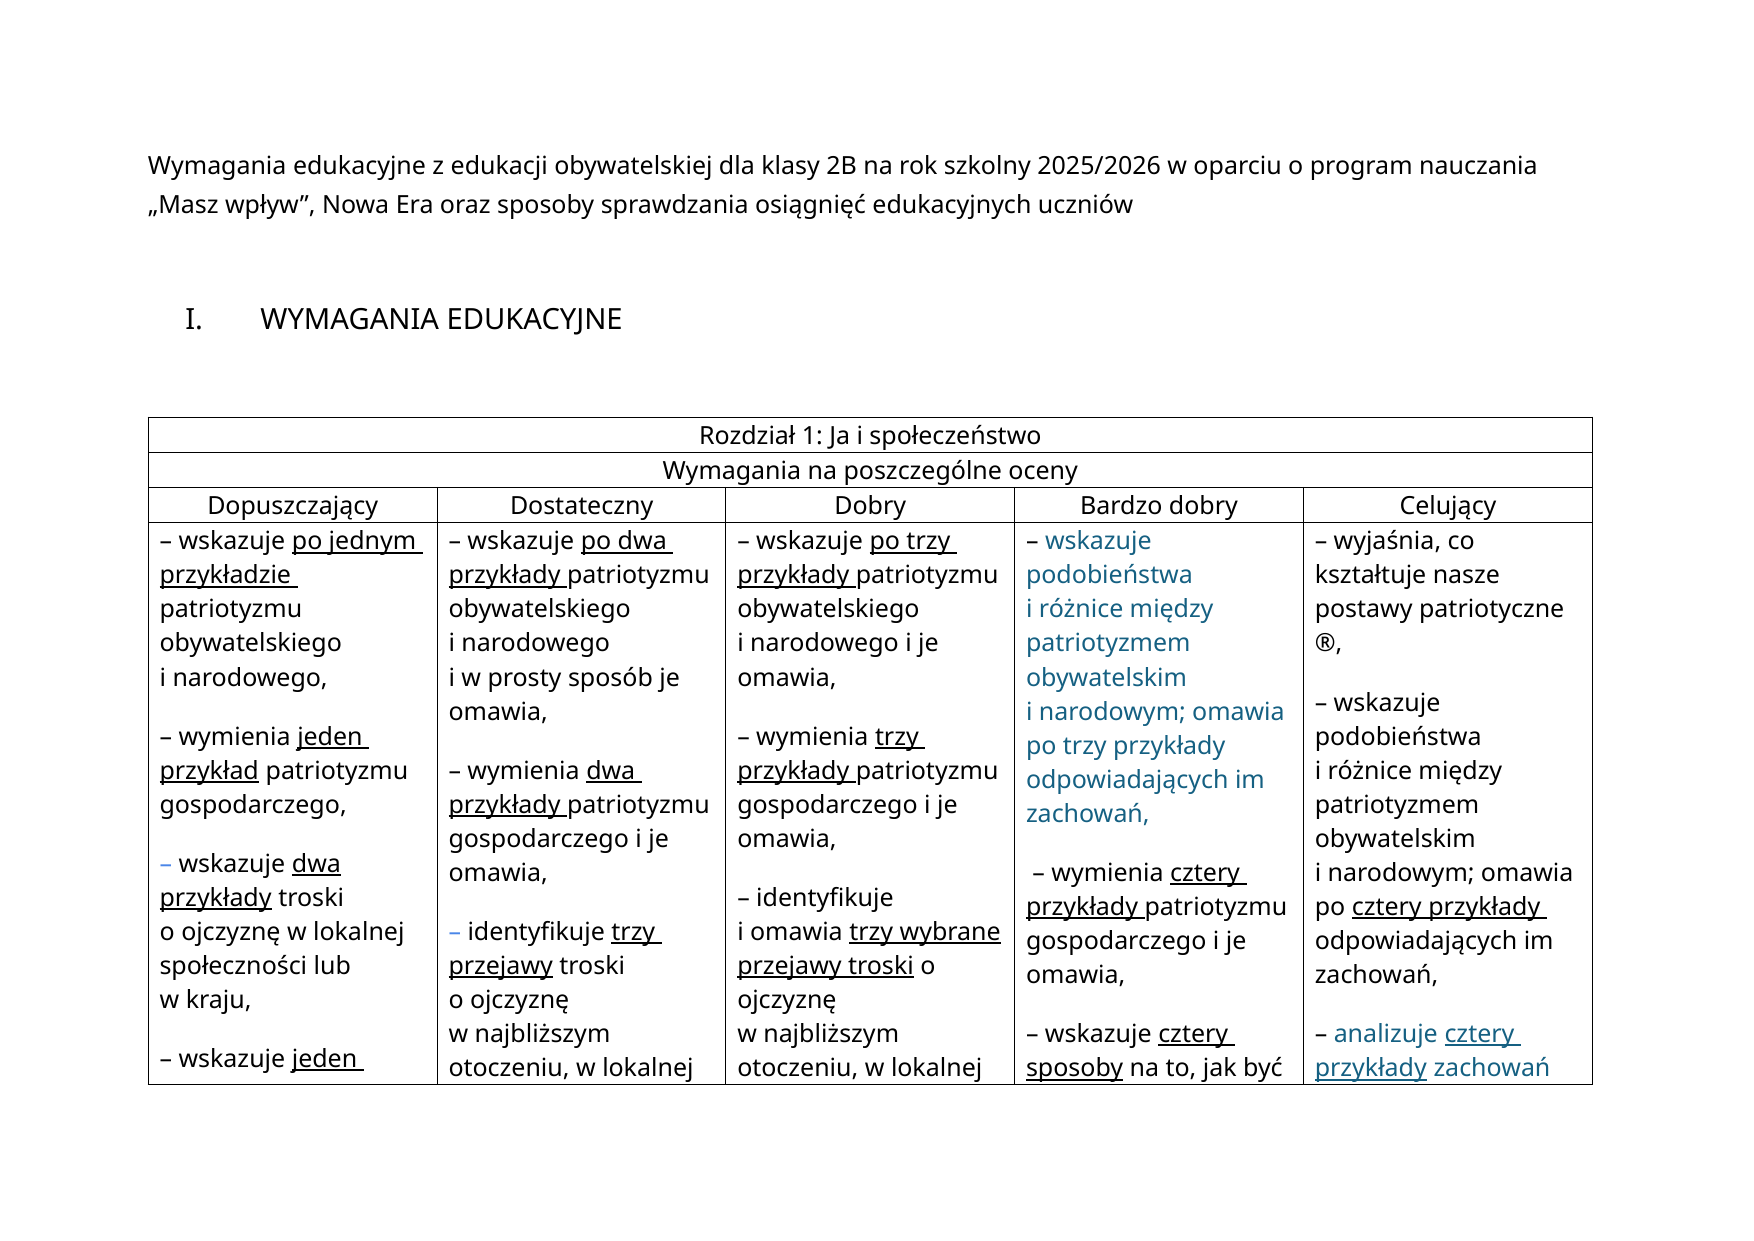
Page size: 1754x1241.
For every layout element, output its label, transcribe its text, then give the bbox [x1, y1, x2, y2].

table_cell Bardzo dobry [1015, 488, 1303, 522]
list WYMAGANIA EDUKACYJNE [185, 298, 1606, 338]
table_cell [438, 523, 725, 1084]
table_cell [1304, 523, 1592, 1084]
table_cell Wymagania na poszczególne oceny [149, 453, 1592, 487]
table_cell Dostateczny [438, 488, 725, 522]
table_cell Celujący [1304, 488, 1592, 522]
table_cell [726, 523, 1014, 1084]
table_cell Dobry [726, 488, 1014, 522]
text Wymagania edukacyjne z edukacji obywatelskiej dla klasy 2B na rok szkolny 2025/2026 w oparciu o program nauczania „Masz wpływ”, Nowa Era oraz sposoby sprawdzania osiągnięć edukacyjnych uczniów [148, 148, 1606, 221]
table_cell Dopuszczający [149, 488, 437, 522]
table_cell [1015, 523, 1303, 1084]
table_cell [149, 523, 437, 1084]
table_header Rozdział 1: Ja i społeczeństwo [149, 418, 1592, 452]
